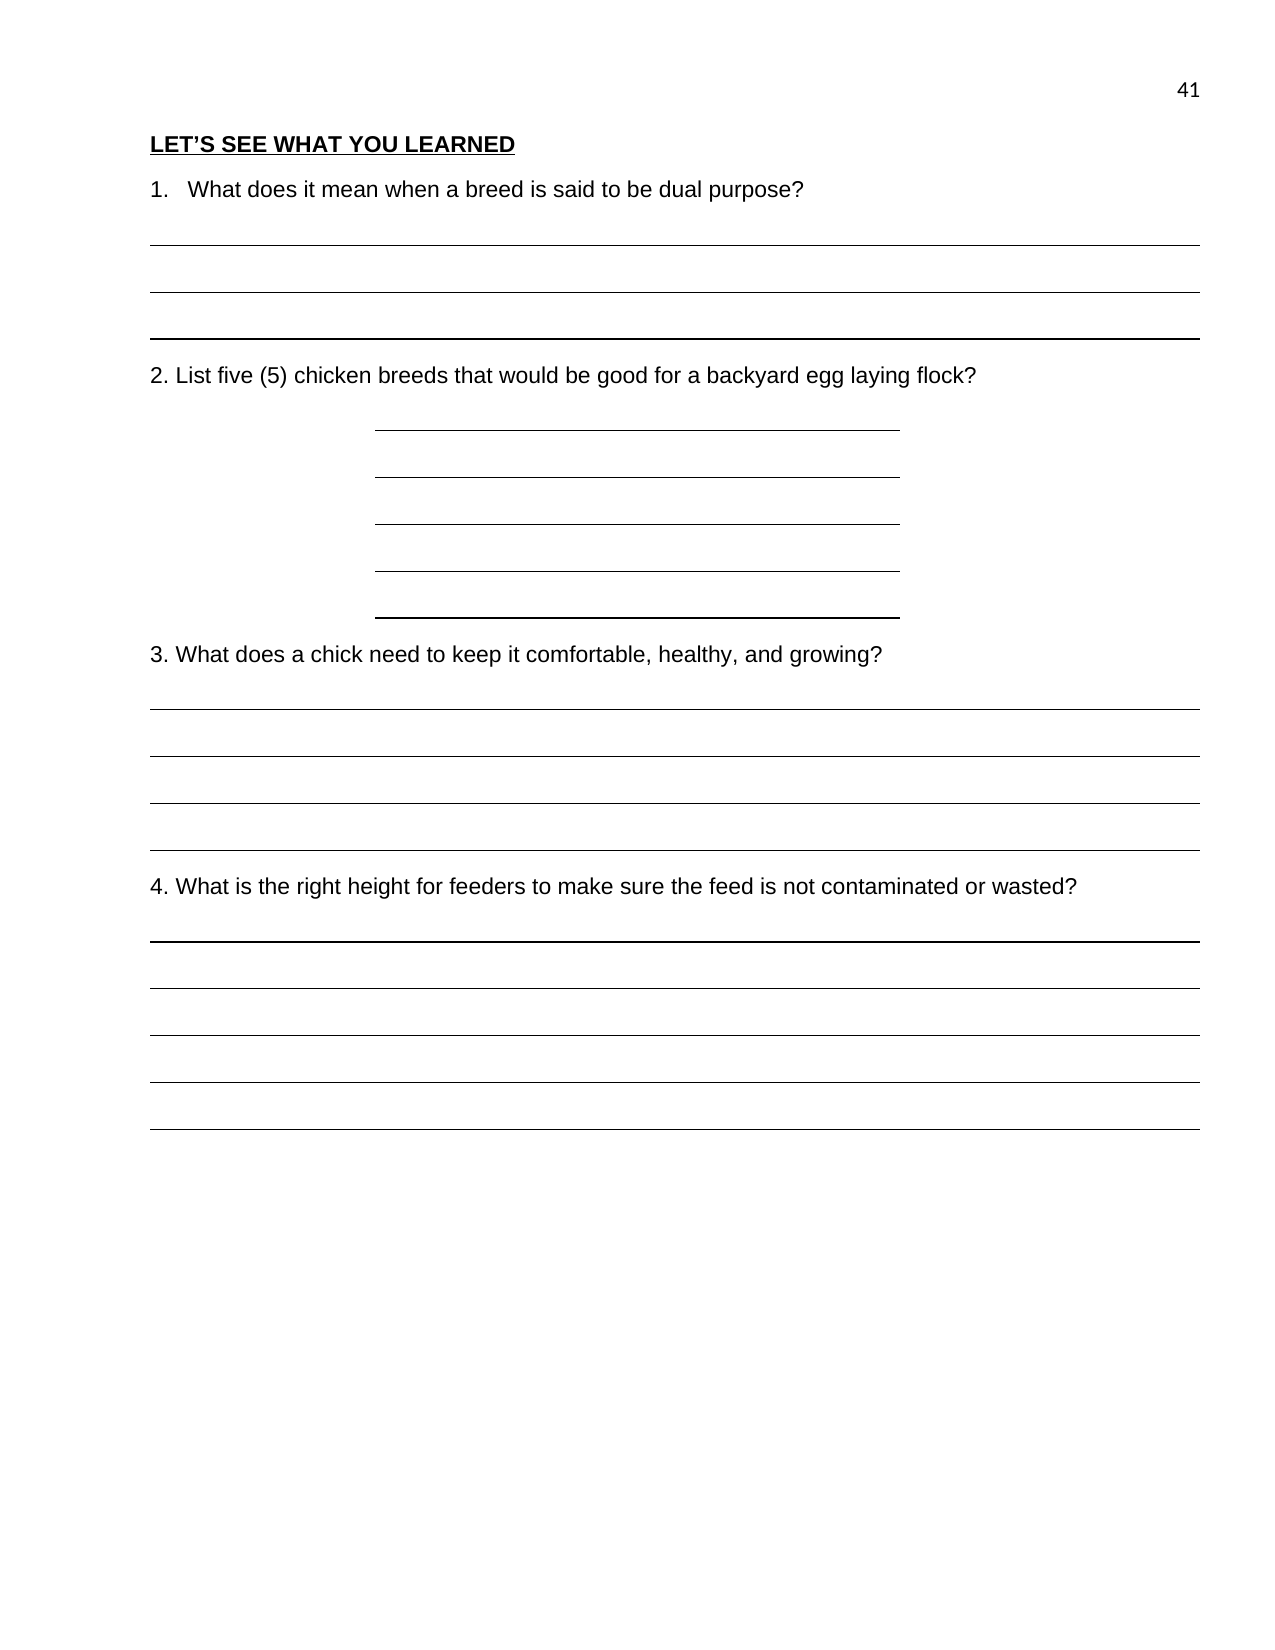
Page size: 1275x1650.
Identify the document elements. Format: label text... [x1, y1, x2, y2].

text 3. What does a chick need to keep it comfortable, healthy, and growing? [150, 641, 1200, 667]
text 2. List five (5) chicken breeds that would be good for a backyard egg laying flock? [150, 362, 1200, 388]
text 4. What is the right height for feeders to make sure the feed is not contaminated or wasted? [150, 873, 1200, 899]
text LET’S SEE WHAT YOU LEARNED [150, 131, 1200, 157]
list What does it mean when a breed is said to be dual purpose? [150, 176, 1200, 202]
